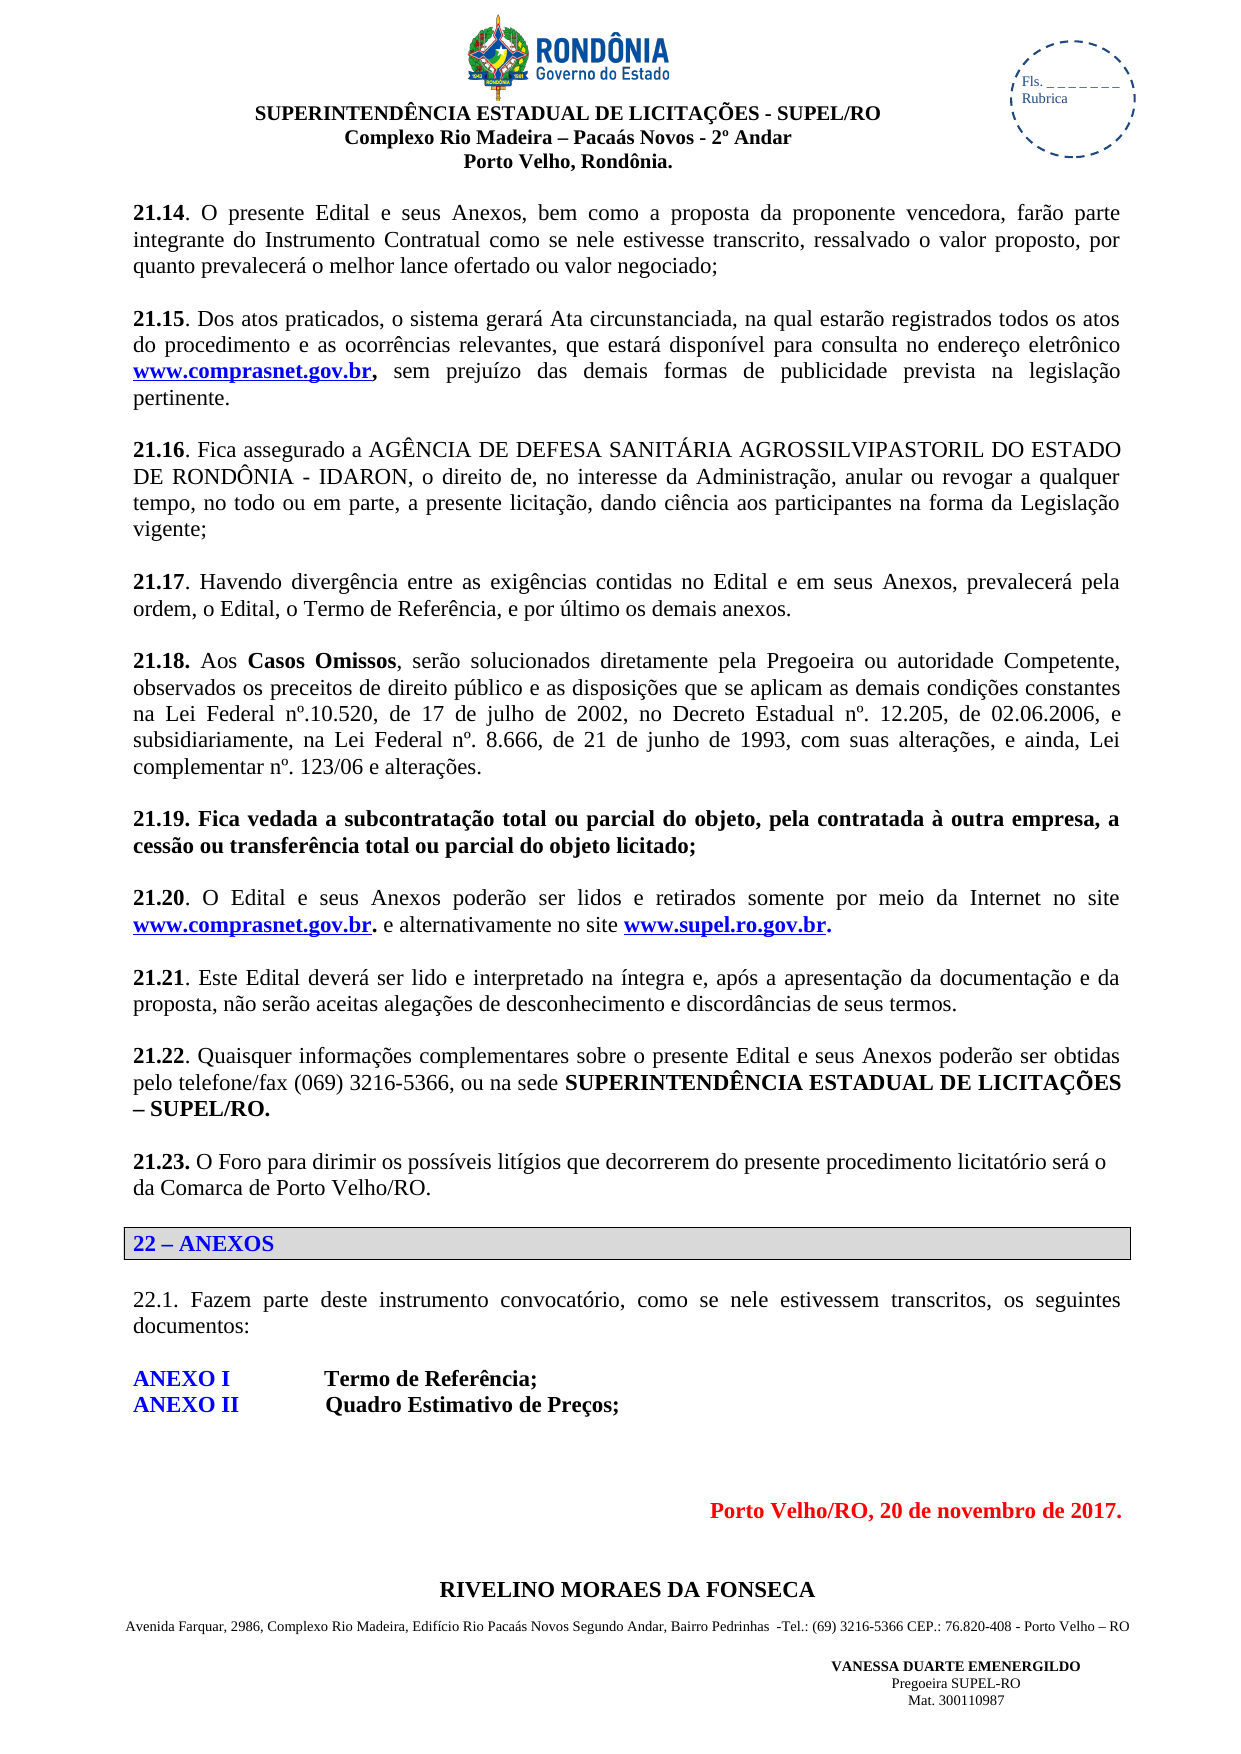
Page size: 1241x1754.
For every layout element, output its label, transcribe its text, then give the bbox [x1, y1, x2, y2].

text 21.20. O Edital e seus Anexos poderão ser lidos e retirados somente por meio da Internet no site www.comprasnet.gov.br. e alternativamente no site www.supel.ro.gov.br. [133, 884, 1122, 937]
text RIVELINO MORAES DA FONSECA [133, 1576, 1122, 1602]
text 21.16. Fica assegurado a AGÊNCIA DE DEFESA SANITÁRIA AGROSSILVIPASTORIL DO ESTADO DE RONDÔNIA - IDARON, o direito de, no interesse da Administração, anular ou revogar a qualquer tempo, no todo ou em parte, a presente licitação, dando ciência aos participantes na forma da Legislação vigente; [133, 436, 1122, 542]
text 21.18. Aos Casos Omissos, serão solucionados diretamente pela Pregoeira ou autoridade Competente, observados os preceitos de direito público e as disposições que se aplicam as demais condições constantes na Lei Federal nº.10.520, de 17 de julho de 2002, no Decreto Estadual nº. 12.205, de 02.06.2006, e subsidiariamente, na Lei Federal nº. 8.666, de 21 de junho de 1993, com suas alterações, e ainda, Lei complementar nº. 123/06 e alterações. [133, 647, 1122, 779]
text 21.19. Fica vedada a subcontratação total ou parcial do objeto, pela contratada à outra empresa, a cessão ou transferência total ou parcial do objeto licitado; [133, 805, 1122, 858]
text ANEXO II Quadro Estimativo de Preços; [133, 1391, 1122, 1418]
text ANEXO I Termo de Referência; [133, 1365, 1122, 1391]
picture [467, 14, 669, 101]
text 21.14. O presente Edital e seus Anexos, bem como a proposta da proponente vencedora, farão parte integrante do Instrumento Contratual como se nele estivesse transcrito, ressalvado o valor proposto, por quanto prevalecerá o melhor lance ofertado ou valor negociado; [133, 199, 1122, 278]
text Porto Velho/RO, 20 de novembro de 2017. [281, 1497, 1122, 1523]
text 21.17. Havendo divergência entre as exigências contidas no Edital e em seus Anexos, prevalecerá pela ordem, o Edital, o Termo de Referência, e por último os demais anexos. [133, 568, 1122, 621]
text 22.1. Fazem parte deste instrumento convocatório, como se nele estivessem transcritos, os seguintes documentos: [133, 1286, 1122, 1339]
text 21.21. Este Edital deverá ser lido e interpretado na íntegra e, após a apresentação da documentação e da proposta, não serão aceitas alegações de desconhecimento e discordâncias de seus termos. [133, 963, 1122, 1016]
text 21.23. O Foro para dirimir os possíveis litígios que decorrerem do presente procedimento licitatório será o da Comarca de Porto Velho/RO. [133, 1148, 1122, 1201]
text 21.22. Quaisquer informações complementares sobre o presente Edital e seus Anexos poderão ser obtidas pelo telefone/fax (069) 3216-5366, ou na sede SUPERINTENDÊNCIA ESTADUAL DE LICITAÇÕES – SUPEL/RO. [133, 1043, 1122, 1122]
subtitle 22 – ANEXOS [125, 1228, 1130, 1259]
text 21.15. Dos atos praticados, o sistema gerará Ata circunstanciada, na qual estarão registrados todos os atos do procedimento e as ocorrências relevantes, que estará disponível para consulta no endereço eletrônico www.comprasnet.gov.br, sem prejuízo das demais formas de publicidade prevista na legislação pertinente. [133, 305, 1122, 410]
